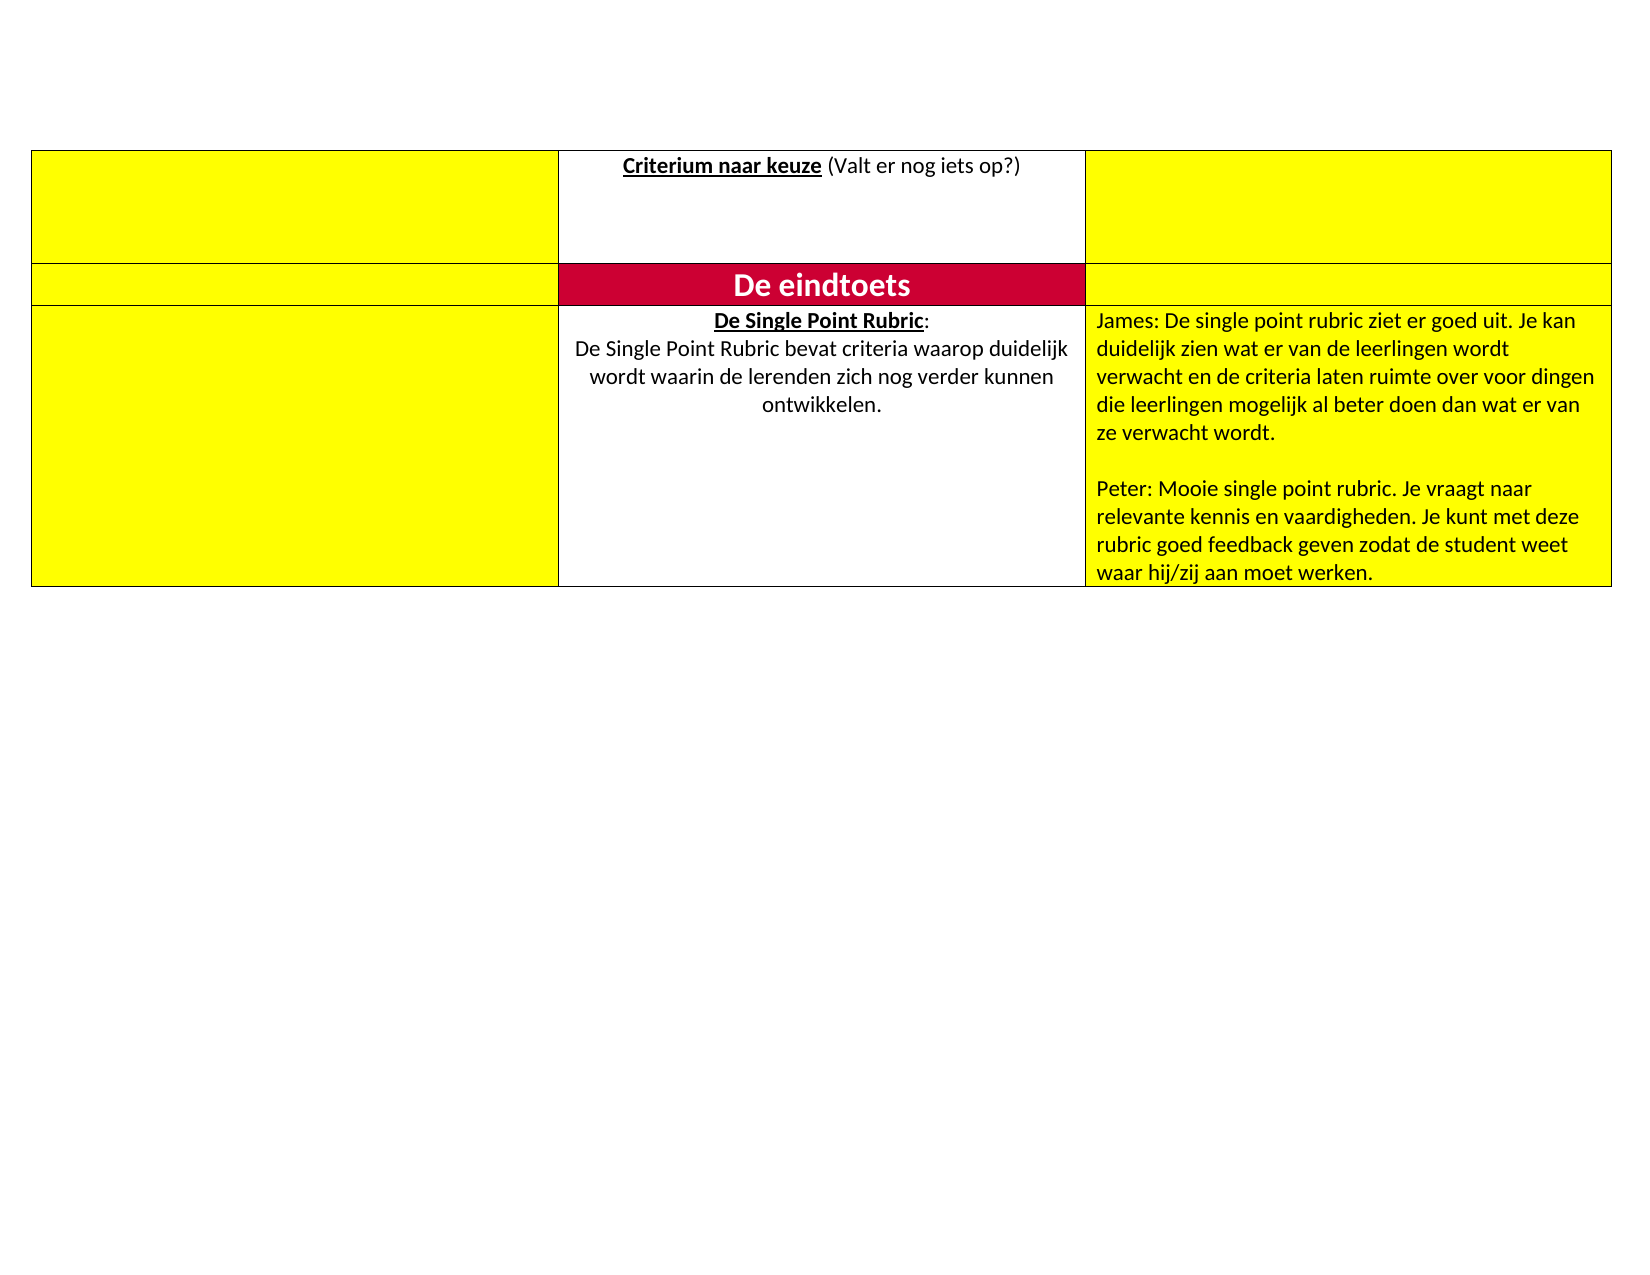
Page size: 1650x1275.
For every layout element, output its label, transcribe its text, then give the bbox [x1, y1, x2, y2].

table_cell [32, 264, 558, 305]
table_cell De Single Point Rubric: De Single Point Rubric bevat criteria waarop duidelijk wordt waarin de lerenden zich nog verder kunnen ontwikkelen. [559, 306, 1085, 586]
table_cell [32, 306, 558, 586]
table_cell James: De single point rubric ziet er goed uit. Je kan duidelijk zien wat er van de leerlingen wordt verwacht en de criteria laten ruimte over voor dingen die leerlingen mogelijk al beter doen dan wat er van ze verwacht wordt. Peter: Mooie single point rubric. Je vraagt naar relevante kennis en vaardigheden. Je kunt met deze rubric goed feedback geven zodat de student weet waar hij/zij aan moet werken. [1086, 306, 1611, 586]
table_cell [1086, 264, 1611, 305]
table_cell [1086, 151, 1611, 263]
table_cell [32, 151, 558, 263]
table_cell Criterium naar keuze (Valt er nog iets op?) [559, 151, 1085, 263]
table_cell De eindtoets [559, 264, 1085, 305]
